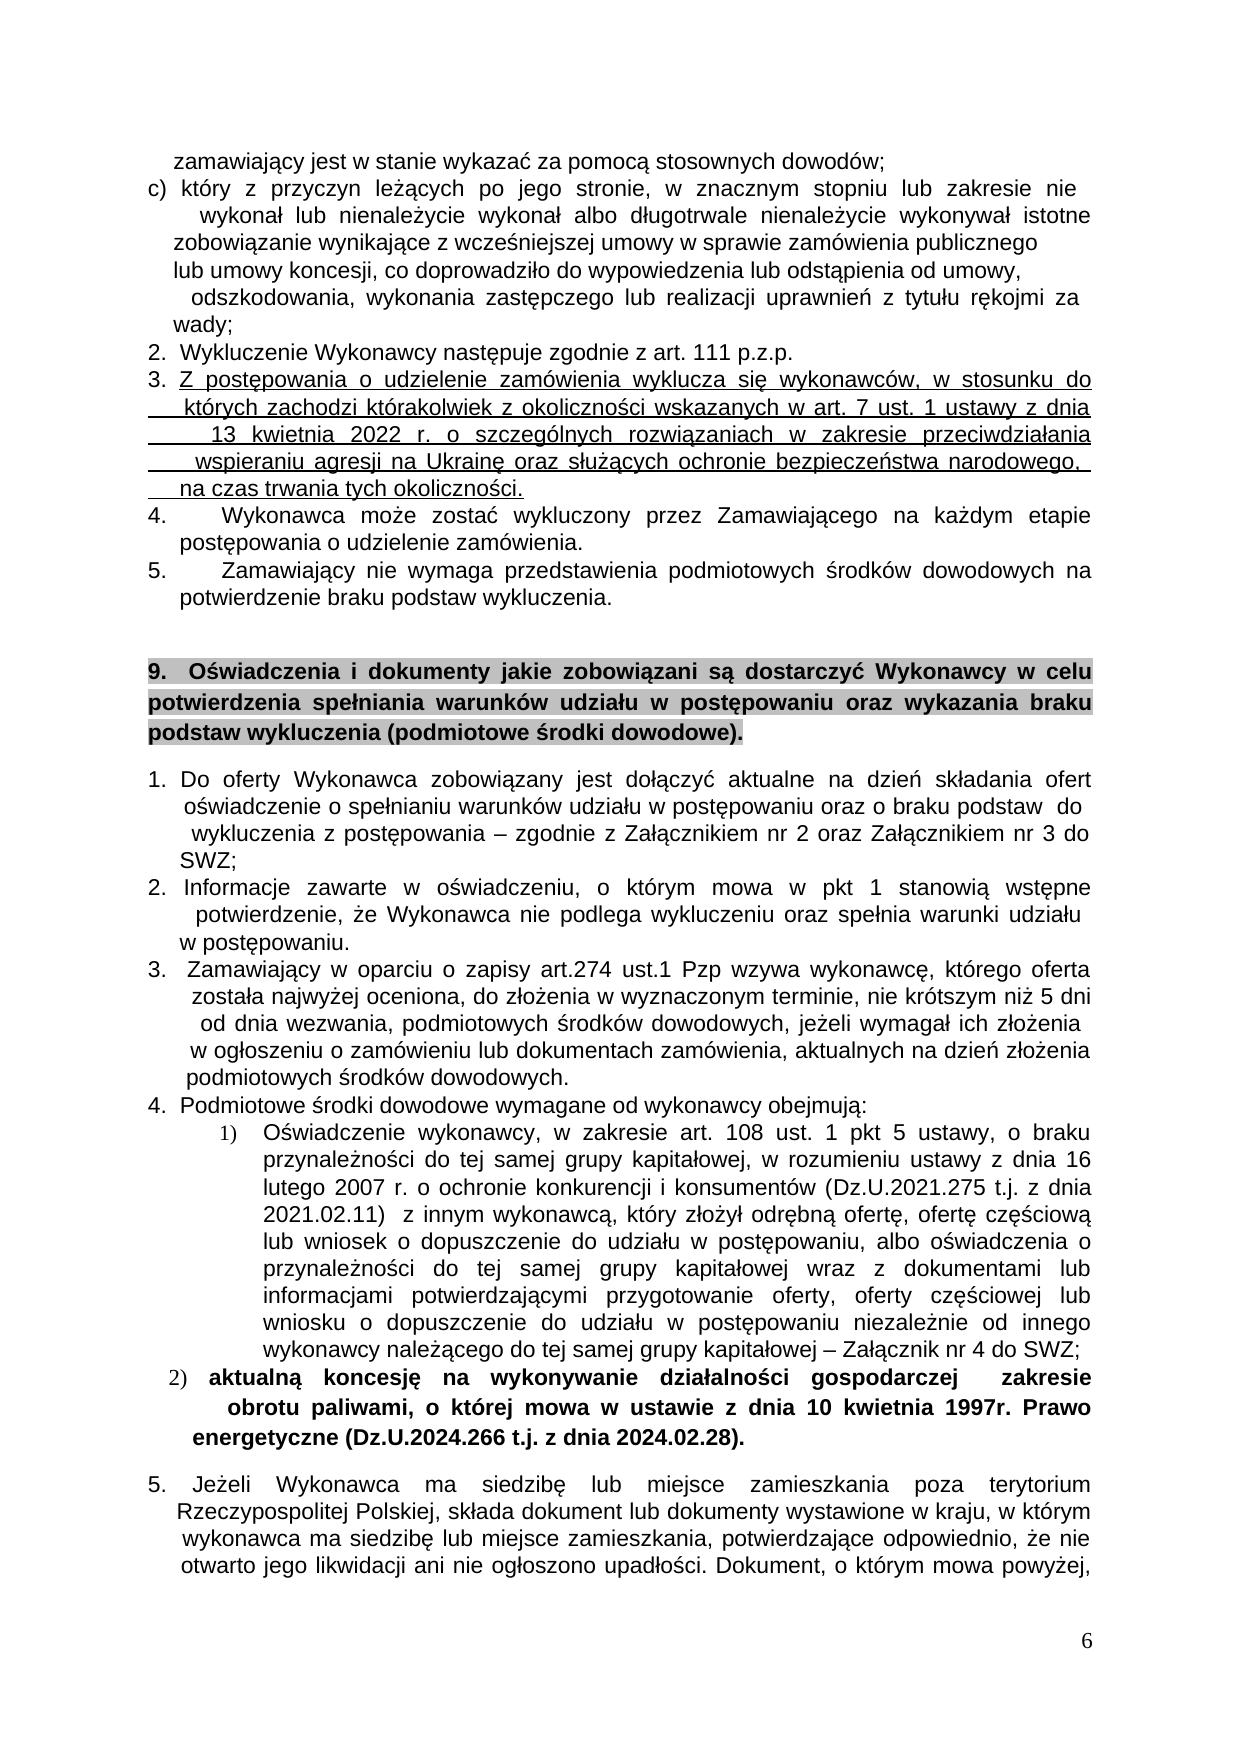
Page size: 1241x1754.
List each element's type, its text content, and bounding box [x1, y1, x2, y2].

text 3. Z postępowania o udzielenie zamówienia wyklucza się wykonawców, w stosunku do których zachodzi którakolwiek z okoliczności wskazanych w art. 7 ust. 1 ustawy z dnia 13 kwietnia 2022 r. o szczególnych rozwiązaniach w zakresie przeciwdziałania wspieraniu agresji na Ukrainę oraz służących ochronie bezpieczeństwa narodowego, na czas trwania tych okoliczności. [148, 366, 1092, 501]
text 4. Podmiotowe środki dowodowe wymagane od wykonawcy obejmują: [148, 1092, 1092, 1118]
text 9. Oświadczenia i dokumenty jakie zobowiązani są dostarczyć Wykonawcy w celu potwierdzenia spełniania warunków udziału w postępowaniu oraz wykazania braku podstaw wykluczenia (podmiotowe środki dowodowe). [148, 715, 1093, 745]
text 2) aktualną koncesję na wykonywanie działalności gospodarczej zakresie obrotu paliwami, o której mowa w ustawie z dnia 10 kwietnia 1997r. Prawo energetyczne (Dz.U.2024.266 t.j. z dnia 2024.02.28). [148, 1363, 1093, 1450]
text 4. Wykonawca może zostać wykluczony przez Zamawiającego na każdym etapie postępowania o udzielenie zamówienia. [148, 502, 1092, 556]
text 3. Zamawiający w oparciu o zapisy art.274 ust.1 Pzp wzywa wykonawcę, którego oferta została najwyżej oceniona, do złożenia w wyznaczonym terminie, nie krótszym niż 5 dni od dnia wezwania, podmiotowych środków dowodowych, jeżeli wymagał ich złożenia w ogłoszeniu o zamówieniu lub dokumentach zamówienia, aktualnych na dzień złożenia podmiotowych środków dowodowych. [148, 956, 1092, 1091]
text lub umowy koncesji, co doprowadziło do wypowiedzenia lub odstąpienia od umowy, [148, 257, 1092, 283]
text 2. Informacje zawarte w oświadczeniu, o którym mowa w pkt 1 stanowią wstępne potwierdzenie, że Wykonawca nie podlega wykluczeniu oraz spełnia warunki udziału w postępowaniu. [148, 874, 1092, 955]
text c) który z przyczyn leżących po jego stronie, w znacznym stopniu lub zakresie nie wykonał lub nienależycie wykonał albo długotrwale nienależycie wykonywał istotne zobowiązanie wynikające z wcześniejszej umowy w sprawie zamówienia publicznego [148, 175, 1092, 256]
text 2. Wykluczenie Wykonawcy następuje zgodnie z art. 111 p.z.p. [148, 339, 1092, 365]
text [148, 1471, 1092, 1578]
text zamawiający jest w stanie wykazać za pomocą stosownych dowodów; [148, 148, 1092, 174]
list Oświadczenie wykonawcy, w zakresie art. 108 ust. 1 pkt 5 ustawy, o braku przynależności do tej samej grupy kapitałowej, w rozumieniu ustawy z dnia 16 lutego 2007 r. o ochronie konkurencji i konsumentów (Dz.U.2021.275 t.j. z dnia 2021.02.11) z innym wykonawcą, który złożył odrębną ofertę, ofertę częściową lub wniosek o dopuszczenie do udziału w postępowaniu, albo oświadczenia o przynależności do tej samej grupy kapitałowej wraz z dokumentami lub informacjami potwierdzającymi przygotowanie oferty, oferty częściowej lub wniosku o dopuszczenie do udziału w postępowaniu niezależnie od innego wykonawcy należącego do tej samej grupy kapitałowej – Załącznik nr 4 do SWZ; [219, 1119, 1092, 1362]
text odszkodowania, wykonania zastępczego lub realizacji uprawnień z tytułu rękojmi za wady; [148, 284, 1092, 338]
text 1. Do oferty Wykonawca zobowiązany jest dołączyć aktualne na dzień składania ofert oświadczenie o spełnianiu warunków udziału w postępowaniu oraz o braku podstaw do wykluczenia z postępowania – zgodnie z Załącznikiem nr 2 oraz Załącznikiem nr 3 do SWZ; [148, 766, 1092, 873]
text 5. Zamawiający nie wymaga przedstawienia podmiotowych środków dowodowych na potwierdzenie braku podstaw wykluczenia. [148, 557, 1092, 610]
